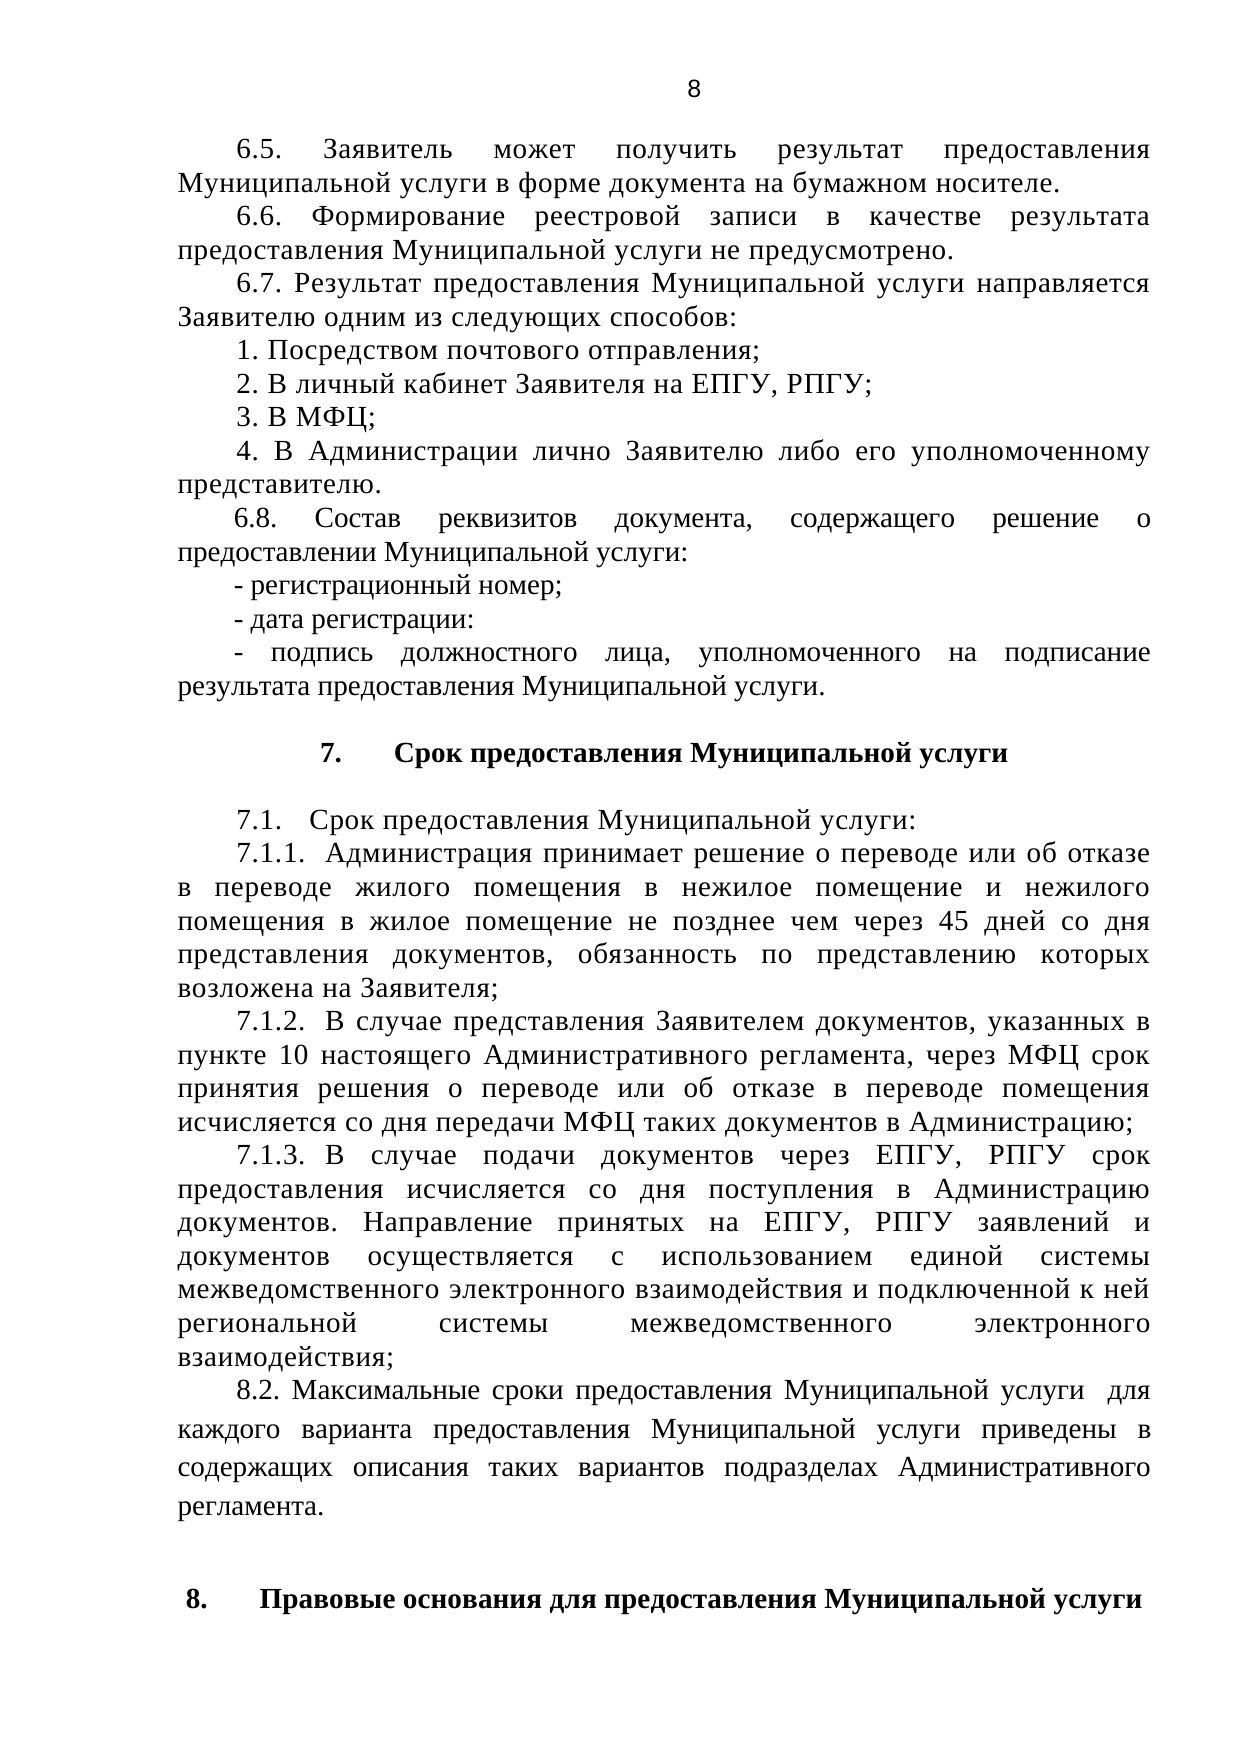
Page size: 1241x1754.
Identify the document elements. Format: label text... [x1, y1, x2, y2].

text 1. Посредством почтового отправления; [177, 332, 1152, 366]
text 6.6. Формирование реестровой записи в качестве результата предоставления Муниципальной услуги не предусмотрено. [177, 198, 1152, 265]
text 4. В Администрации лично Заявителю либо его уполномоченному представителю. [177, 433, 1152, 500]
text 3. В МФЦ; [177, 399, 1152, 433]
list 8.2. Максимальные сроки предоставления Муниципальной услуги для каждого варианта предоставления Муниципальной услуги приведены в содержащих описания таких вариантов подразделах Административного регламента. [177, 1372, 1152, 1521]
text 6.7. Результат предоставления Муниципальной услуги направляется Заявителю одним из следующих способов: [177, 265, 1152, 332]
list В случае представления Заявителем документов, указанных в пункте 10 настоящего Административного регламента, через МФЦ срок принятия решения о переводе или об отказе в переводе помещения исчисляется со дня передачи МФЦ таких документов в Администрацию; [177, 1003, 1152, 1137]
text - регистрационный номер; [177, 567, 1152, 601]
list Срок предоставления Муниципальной услуги: [177, 802, 1152, 836]
list Срок предоставления Муниципальной услуги [177, 735, 1152, 768]
list В случае подачи документов через ЕПГУ, РПГУ срок предоставления исчисляется со дня поступления в Администрацию документов. Направление принятых на ЕПГУ, РПГУ заявлений и документов осуществляется с использованием единой системы межведомственного электронного взаимодействия и подключенной к ней региональной системы межведомственного электронного взаимодействия; [177, 1137, 1152, 1372]
text - подпись должностного лица, уполномоченного на подписание результата предоставления Муниципальной услуги. [177, 634, 1152, 701]
list Администрация принимает решение о переводе или об отказе в переводе жилого помещения в нежилое помещение и нежилого помещения в жилое помещение не позднее чем через 45 дней со дня представления документов, обязанность по представлению которых возложена на Заявителя; [177, 836, 1152, 1003]
text - дата регистрации: [177, 601, 1152, 634]
text 2. В личный кабинет Заявителя на ЕПГУ, РПГУ; [177, 366, 1152, 399]
list Правовые основания для предоставления Муниципальной услуги [177, 1581, 1152, 1614]
text 6.8. Состав реквизитов документа, содержащего решение о предоставлении Муниципальной услуги: [177, 500, 1152, 567]
text 6.5. Заявитель может получить результат предоставления Муниципальной услуги в форме документа на бумажном носителе. [177, 131, 1152, 198]
